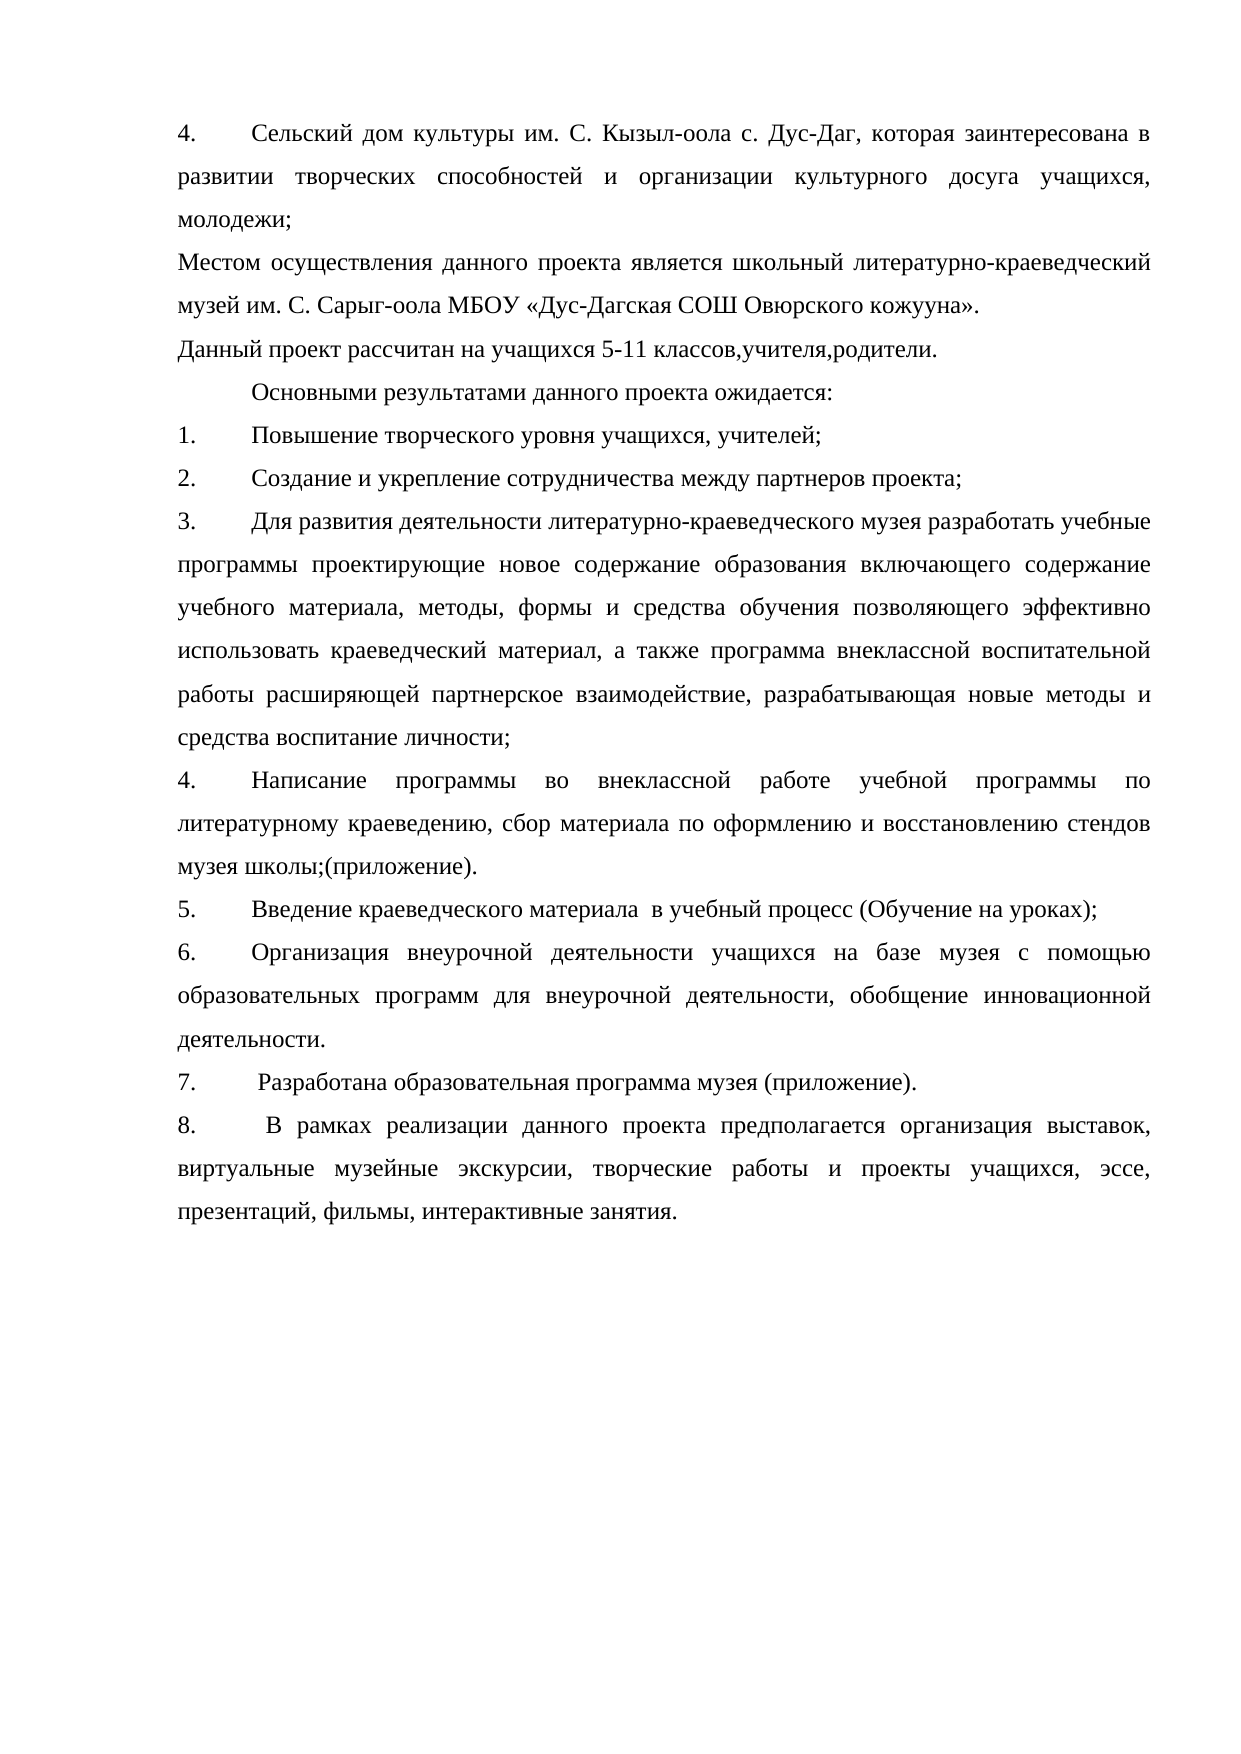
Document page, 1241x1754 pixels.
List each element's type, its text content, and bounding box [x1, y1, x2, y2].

list Организация внеурочной деятельности учащихся на базе музея с помощью образовательных программ для внеурочной деятельности, обобщение инновационной деятельности. [177, 937, 1152, 1052]
list Для развития деятельности литературно-краеведческого музея разработать учебные программы проектирующие новое содержание образования включающего содержание учебного материала, методы, формы и средства обучения позволяющего эффективно использовать краеведческий материал, а также программа внеклассной воспитательной работы расширяющей партнерское взаимодействие, разрабатывающая новые методы и средства воспитание личности; [177, 506, 1152, 751]
list В рамках реализации данного проекта предполагается организация выставок, виртуальные музейные экскурсии, творческие работы и проекты учащихся, эссе, презентаций, фильмы, интерактивные занятия. [177, 1110, 1152, 1225]
list Повышение творческого уровня учащихся, учителей; [177, 420, 1152, 449]
text Основными результатами данного проекта ожидается: [177, 377, 1152, 406]
text Данный проект рассчитан на учащихся 5-11 классов,учителя,родители. [177, 334, 1152, 362]
list Создание и укрепление сотрудничества между партнеров проекта; [177, 463, 1152, 492]
list Разработана образовательная программа музея (приложение). [177, 1067, 1152, 1096]
text Местом осуществления данного проекта является школьный литературно-краеведческий музей им. С. Сарыг-оола МБОУ «Дус-Дагская СОШ Овюрского кожууна». [177, 247, 1152, 319]
list Написание программы во внеклассной работе учебной программы по литературному краеведению, сбор материала по оформлению и восстановлению стендов музея школы;(приложение). [177, 765, 1152, 880]
list Сельский дом культуры им. С. Кызыл-оола с. Дус-Даг, которая заинтересована в развитии творческих способностей и организации культурного досуга учащихся, молодежи; [177, 118, 1152, 233]
list Введение краеведческого материала в учебный процесс (Обучение на уроках); [177, 894, 1152, 923]
